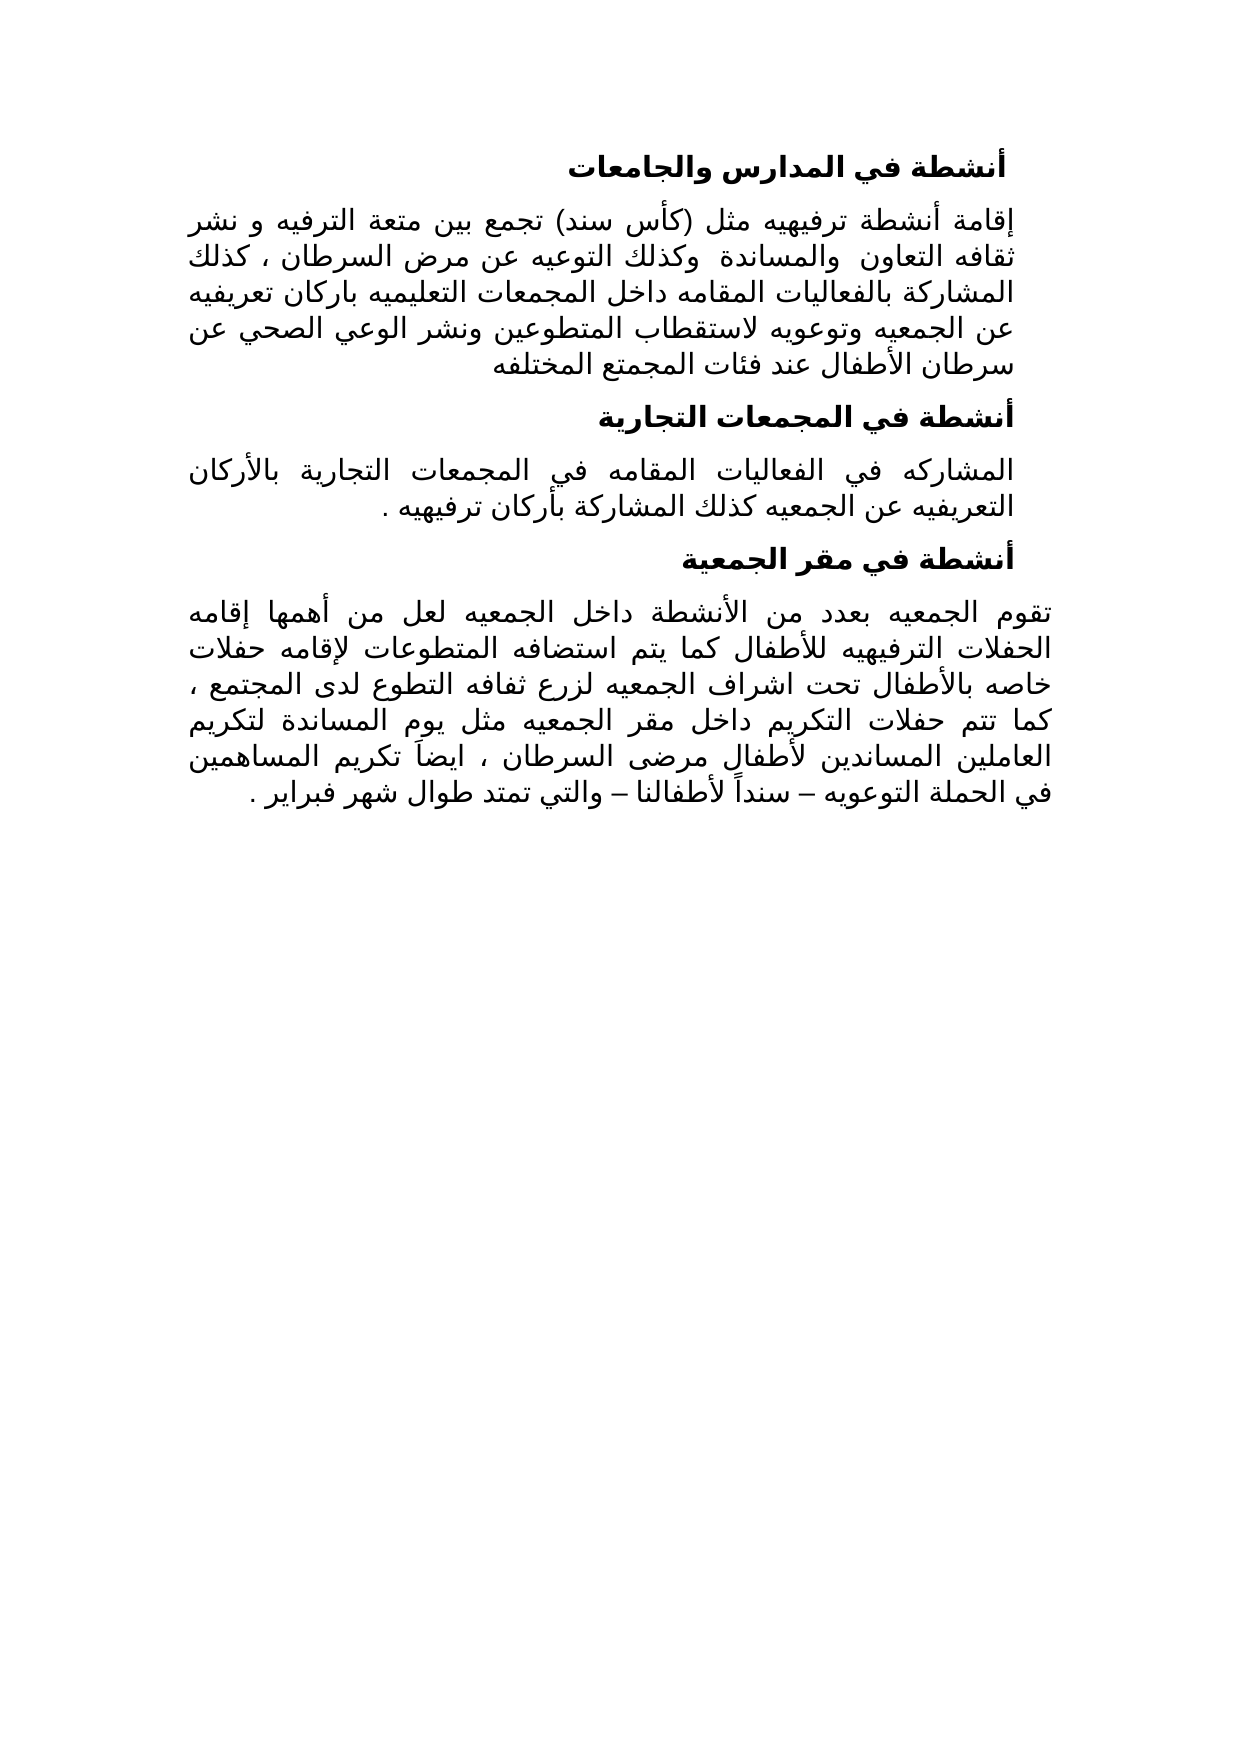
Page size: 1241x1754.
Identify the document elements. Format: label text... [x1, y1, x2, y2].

text أنشطة في المجمعات التجارية [187, 400, 1015, 434]
text إقامة أنشطة ترفيهيه مثل (كأس سند) تجمع بين متعة الترفيه و نشر ثقافه التعاون والمساندة وكذلك التوعيه عن مرض السرطان ، كذلك المشاركة بالفعاليات المقامه داخل المجمعات التعليميه باركان تعريفيه عن الجمعيه وتوعويه لاستقطاب المتطوعين ونشر الوعي الصحي عن سرطان الأطفال عند فئات المجمتع المختلفه [187, 203, 1015, 381]
text المشاركه في الفعاليات المقامه في المجمعات التجارية بالأركان التعريفيه عن الجمعيه كذلك المشاركة بأركان ترفيهيه . [187, 453, 1015, 523]
text أنشطة في مقر الجمعية [187, 542, 1015, 576]
text أنشطة في المدارس والجامعات [187, 150, 1015, 183]
text تقوم الجمعيه بعدد من الأنشطة داخل الجمعيه لعل من أهمها إقامه الحفلات الترفيهيه للأطفال كما يتم استضافه المتطوعات لإقامه حفلات خاصه بالأطفال تحت اشراف الجمعيه لزرع ثفافه التطوع لدى المجتمع ، كما تتم حفلات التكريم داخل مقر الجمعيه مثل يوم المساندة لتكريم العاملين المساندين لأطفال مرضى السرطان ، ايضاَ تكريم المساهمين في الحملة التوعويه – سنداً لأطفالنا – والتي تمتد طوال شهر فبراير . [187, 595, 1053, 809]
